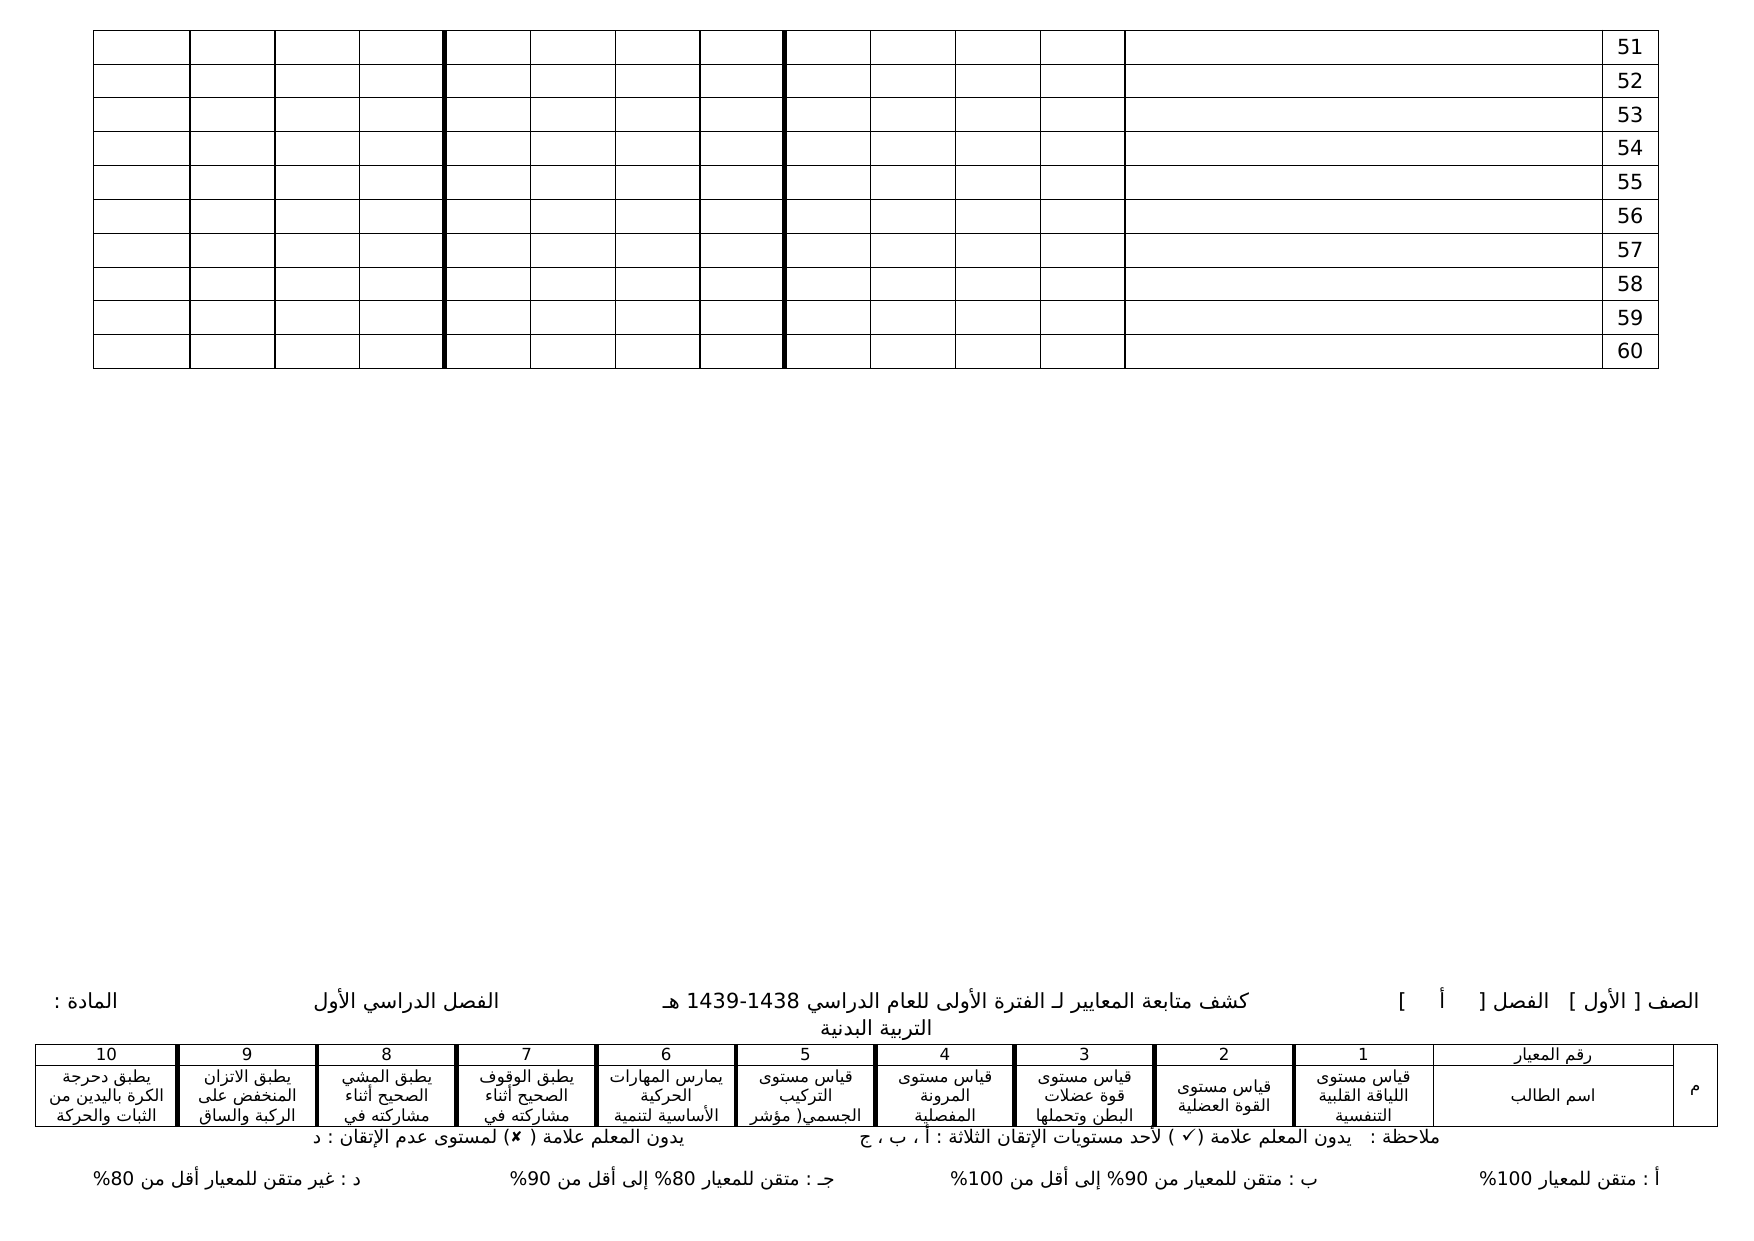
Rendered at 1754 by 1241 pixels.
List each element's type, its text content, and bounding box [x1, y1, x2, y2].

table_cell [787, 65, 870, 97]
table_header 4 [878, 1045, 1012, 1065]
text الصف [ الأول ] الفصل [ أ ] كشف متابعة المعايير لـ الفترة الأولى للعام الدراسي 1438-1439 هـ الفصل الدراسي الأول المادة : التربية البدنية [25, 989, 1728, 1041]
table_cell [191, 166, 274, 199]
table_cell [616, 166, 699, 199]
table_cell 56 [1603, 200, 1658, 233]
table_cell [531, 200, 615, 233]
table_cell [701, 200, 782, 233]
table_cell [94, 301, 189, 334]
table_cell [871, 98, 955, 131]
table_cell [191, 268, 274, 300]
table_cell [787, 98, 870, 131]
table_cell 54 [1603, 132, 1658, 165]
table_cell [191, 132, 274, 165]
table_cell [191, 31, 274, 63]
table_cell [447, 200, 530, 233]
table_cell [1126, 301, 1602, 334]
table_cell [787, 234, 870, 267]
table_cell [616, 98, 699, 131]
table_cell [616, 335, 699, 368]
table_cell [616, 132, 699, 165]
table_cell [1126, 268, 1602, 300]
table_cell 52 [1603, 65, 1658, 97]
table_cell [360, 234, 442, 267]
table_cell [956, 268, 1040, 300]
table_cell [447, 166, 530, 199]
table_cell [701, 166, 782, 199]
table_cell 55 [1603, 166, 1658, 199]
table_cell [599, 1066, 734, 1126]
table_cell [787, 200, 870, 233]
table_cell [871, 268, 955, 300]
table_cell [94, 65, 189, 97]
table_cell [871, 200, 955, 233]
table_cell [276, 65, 359, 97]
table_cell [1017, 1066, 1152, 1126]
table_cell [447, 268, 530, 300]
table_cell [531, 335, 615, 368]
table_cell [447, 301, 530, 334]
table_cell 57 [1603, 234, 1658, 267]
table_cell [956, 132, 1040, 165]
table_cell [701, 65, 782, 97]
table_cell [701, 301, 782, 334]
table_cell [531, 166, 615, 199]
table_cell [787, 166, 870, 199]
table_cell [956, 301, 1040, 334]
table_cell [94, 200, 189, 233]
table_cell [191, 98, 274, 131]
table_cell [1126, 31, 1602, 63]
table_cell [956, 98, 1040, 131]
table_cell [738, 1066, 873, 1126]
table_cell [871, 301, 955, 334]
table_cell [1041, 200, 1124, 233]
table_cell [360, 166, 442, 199]
table_header رقم المعيار [1434, 1045, 1673, 1065]
table_cell [1126, 132, 1602, 165]
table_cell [459, 1066, 594, 1126]
table_cell [276, 301, 359, 334]
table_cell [36, 1066, 175, 1126]
table_header 1 [1296, 1045, 1433, 1065]
table_cell [1126, 200, 1602, 233]
table_cell [871, 132, 955, 165]
table_cell [1041, 166, 1124, 199]
table_cell [616, 301, 699, 334]
table_cell [94, 268, 189, 300]
table_cell [1041, 268, 1124, 300]
table_cell [701, 132, 782, 165]
table_cell [787, 132, 870, 165]
table_cell [94, 234, 189, 267]
table_cell 60 [1603, 335, 1658, 368]
table_cell [360, 98, 442, 131]
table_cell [319, 1066, 454, 1126]
table_header 5 [738, 1045, 873, 1065]
table_cell [616, 31, 699, 63]
table_cell [276, 31, 359, 63]
table_cell [956, 335, 1040, 368]
table_header 10 [36, 1045, 175, 1065]
table_cell [1041, 31, 1124, 63]
table_cell [616, 200, 699, 233]
table_cell [531, 31, 615, 63]
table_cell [878, 1066, 1012, 1126]
table_cell [94, 98, 189, 131]
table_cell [1157, 1066, 1292, 1126]
table_cell [616, 65, 699, 97]
table_cell [276, 200, 359, 233]
table_cell [531, 132, 615, 165]
table_cell [447, 234, 530, 267]
table_cell [360, 268, 442, 300]
table_cell [1041, 234, 1124, 267]
table_cell [871, 166, 955, 199]
table_cell [701, 234, 782, 267]
table_cell [360, 335, 442, 368]
table_cell [531, 301, 615, 334]
table_cell [871, 234, 955, 267]
table_cell [276, 268, 359, 300]
table_cell [1126, 65, 1602, 97]
table_cell [191, 200, 274, 233]
table_cell [787, 268, 870, 300]
table_cell [447, 335, 530, 368]
table_cell 53 [1603, 98, 1658, 131]
table_cell [360, 132, 442, 165]
table_cell [94, 132, 189, 165]
table_cell [616, 268, 699, 300]
table_cell [447, 65, 530, 97]
table_cell 58 [1603, 268, 1658, 300]
table_cell [360, 301, 442, 334]
table_cell [1041, 301, 1124, 334]
table_header 9 [180, 1045, 315, 1065]
table_header 8 [319, 1045, 454, 1065]
table_cell [701, 268, 782, 300]
table_cell [871, 335, 955, 368]
table_cell [531, 98, 615, 131]
table_header 6 [599, 1045, 734, 1065]
table_cell 59 [1603, 301, 1658, 334]
table_cell [360, 200, 442, 233]
table_cell [956, 166, 1040, 199]
table_cell [191, 301, 274, 334]
table_cell [787, 301, 870, 334]
table_cell [1126, 335, 1602, 368]
table_header 2 [1157, 1045, 1292, 1065]
table_header م [1674, 1045, 1717, 1126]
table_cell [94, 31, 189, 63]
table_cell [701, 335, 782, 368]
table_cell [787, 335, 870, 368]
table_cell [1126, 234, 1602, 267]
table_cell [276, 234, 359, 267]
table_cell [1041, 65, 1124, 97]
table_cell [787, 31, 870, 63]
table_cell [276, 98, 359, 131]
table_cell [1126, 98, 1602, 131]
table_cell اسم الطالب [1434, 1066, 1673, 1126]
table_cell [616, 234, 699, 267]
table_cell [1296, 1066, 1433, 1126]
table_cell [1126, 166, 1602, 199]
table_cell [447, 98, 530, 131]
table_cell 51 [1603, 31, 1658, 63]
table_cell [360, 65, 442, 97]
table_cell [191, 335, 274, 368]
table_header 3 [1017, 1045, 1152, 1065]
table_cell [701, 31, 782, 63]
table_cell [180, 1066, 315, 1126]
table_cell [94, 335, 189, 368]
table_cell [956, 234, 1040, 267]
table_cell [956, 31, 1040, 63]
table_header 7 [459, 1045, 594, 1065]
table_cell [1041, 98, 1124, 131]
table_cell [531, 65, 615, 97]
table_cell [191, 234, 274, 267]
table_cell [956, 200, 1040, 233]
table_cell [94, 166, 189, 199]
table_cell [276, 335, 359, 368]
table_cell [276, 166, 359, 199]
table_cell [531, 268, 615, 300]
table_cell [447, 31, 530, 63]
table_cell [871, 65, 955, 97]
table_cell [1041, 132, 1124, 165]
table_cell [276, 132, 359, 165]
table_cell [956, 65, 1040, 97]
table_cell [191, 65, 274, 97]
table_cell [447, 132, 530, 165]
table_cell [871, 31, 955, 63]
table_cell [701, 98, 782, 131]
table_cell [360, 31, 442, 63]
table_cell [1041, 335, 1124, 368]
table_cell [531, 234, 615, 267]
